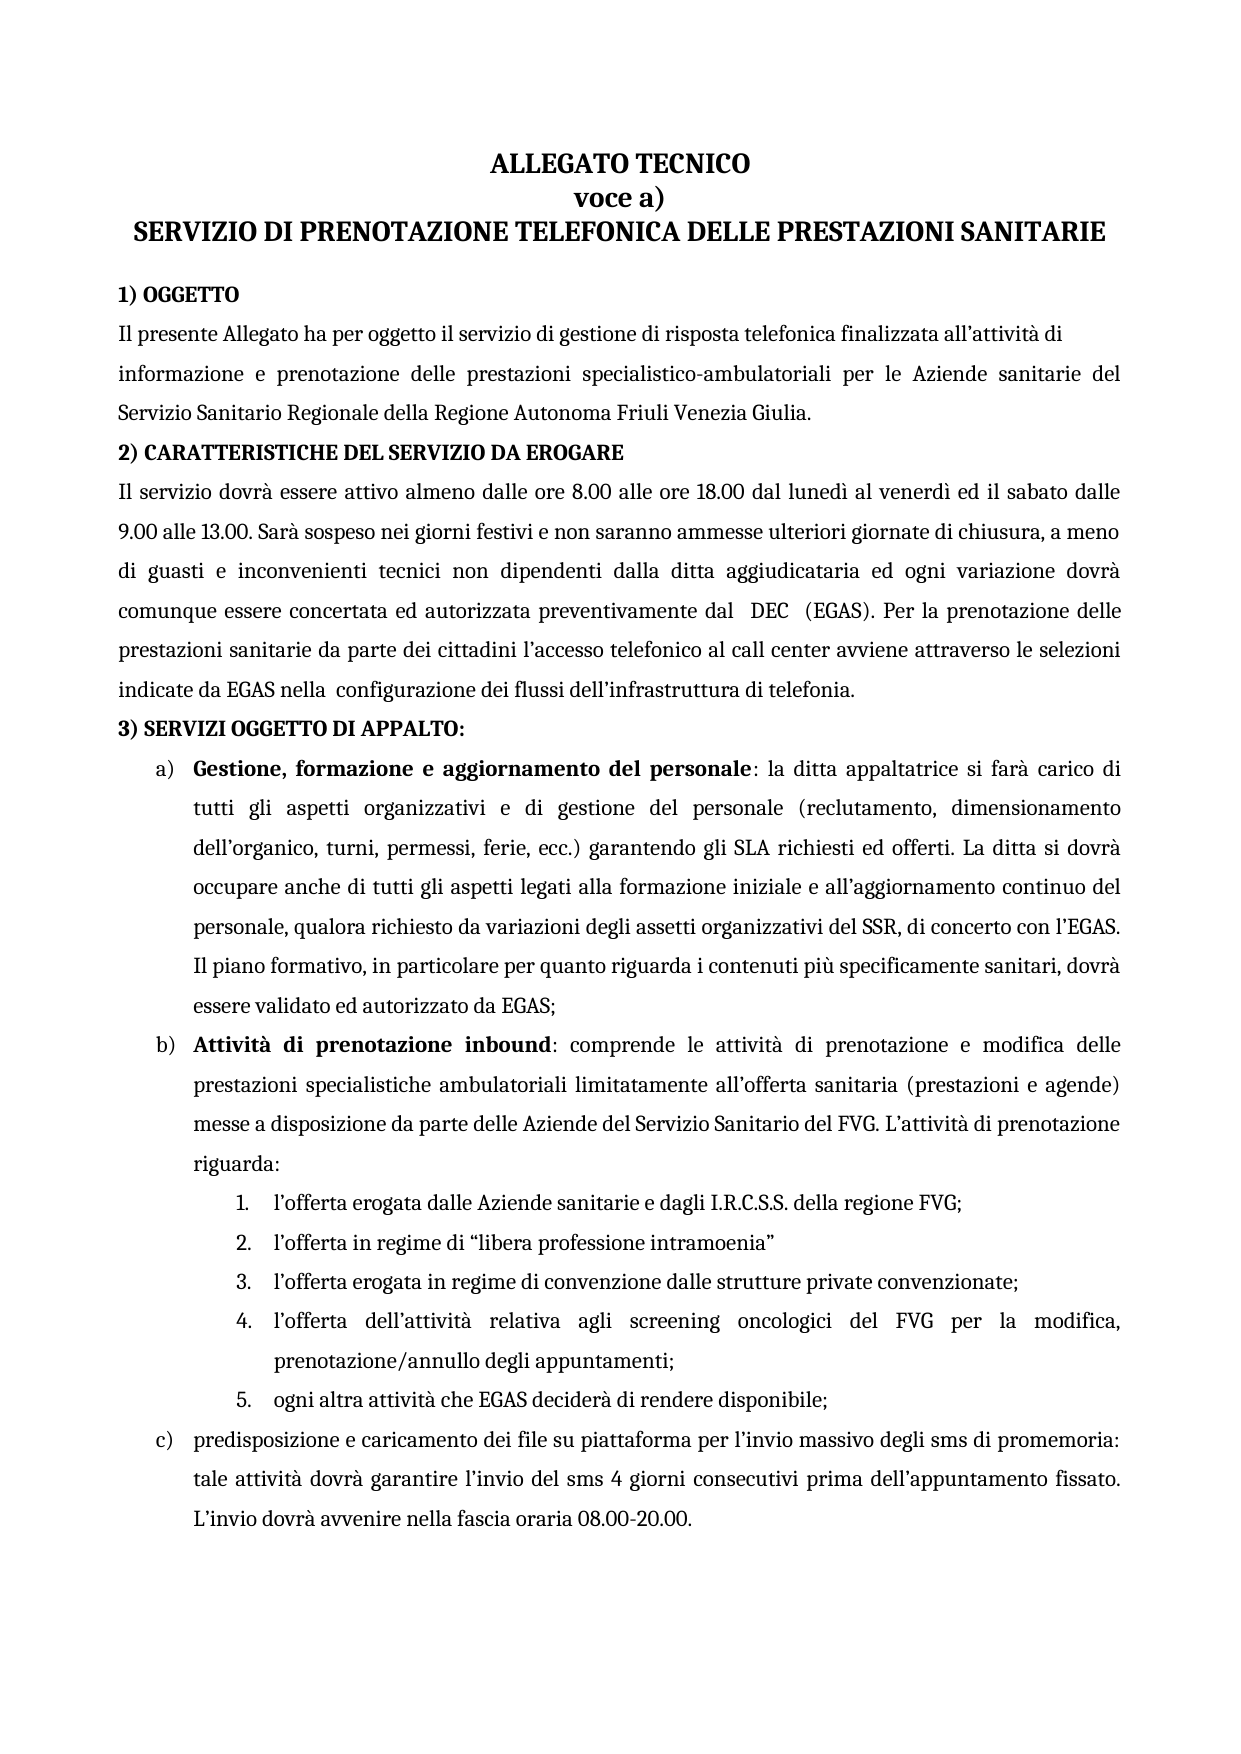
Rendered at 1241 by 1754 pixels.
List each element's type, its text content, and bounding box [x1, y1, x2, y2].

text Il presente Allegato ha per oggetto il servizio di gestione di risposta telefonica finalizzata all’attività di [118, 321, 1122, 348]
list l’offerta erogata in regime di convenzione dalle strutture private convenzionate; [236, 1269, 1122, 1295]
list Attività di prenotazione inbound: comprende le attività di prenotazione e modifica delle prestazioni specialistiche ambulatoriali limitatamente all’offerta sanitaria (prestazioni e agende) messe a disposizione da parte delle Aziende del Servizio Sanitario del FVG. L’attività di prenotazione riguarda: [156, 1032, 1122, 1177]
text 1) OGGETTO [118, 282, 1122, 308]
list l’offerta in regime di “libera professione intramoenia” [236, 1229, 1122, 1256]
list l’offerta dell’attività relativa agli screening oncologici del FVG per la modifica, prenotazione/annullo degli appuntamenti; [236, 1308, 1122, 1374]
text SERVIZIO DI PRENOTAZIONE TELEFONICA DELLE PRESTAZIONI SANITARIE [118, 215, 1122, 248]
list ogni altra attività che EGAS deciderà di rendere disponibile; [236, 1387, 1122, 1413]
text ALLEGATO TECNICO [118, 148, 1122, 181]
list Gestione, formazione e aggiornamento del personale: la ditta appaltatrice si farà carico di tutti gli aspetti organizzativi e di gestione del personale (reclutamento, dimensionamento dell’organico, turni, permessi, ferie, ecc.) garantendo gli SLA richiesti ed offerti. La ditta si dovrà occupare anche di tutti gli aspetti legati alla formazione iniziale e all’aggiornamento continuo del personale, qualora richiesto da variazioni degli assetti organizzativi del SSR, di concerto con l’EGAS. Il piano formativo, in particolare per quanto riguarda i contenuti più specificamente sanitari, dovrà essere validato ed autorizzato da EGAS; [156, 756, 1122, 1019]
text Il servizio dovrà essere attivo almeno dalle ore 8.00 alle ore 18.00 dal lunedì al venerdì ed il sabato dalle 9.00 alle 13.00. Sarà sospeso nei giorni festivi e non saranno ammesse ulteriori giornate di chiusura, a meno di guasti e inconvenienti tecnici non dipendenti dalla ditta aggiudicataria ed ogni variazione dovrà comunque essere concertata ed autorizzata preventivamente dal DEC (EGAS). Per la prenotazione delle prestazioni sanitarie da parte dei cittadini l’accesso telefonico al call center avviene attraverso le selezioni indicate da EGAS nella configurazione dei flussi dell’infrastruttura di telefonia. [118, 479, 1122, 703]
text voce a) [118, 181, 1122, 215]
list l’offerta erogata dalle Aziende sanitarie e dagli I.R.C.S.S. della regione FVG; [236, 1190, 1122, 1216]
list predisposizione e caricamento dei file su piattaforma per l’invio massivo degli sms di promemoria: tale attività dovrà garantire l’invio del sms 4 giorni consecutivi prima dell’appuntamento fissato. L’invio dovrà avvenire nella fascia oraria 08.00-20.00. [156, 1427, 1122, 1532]
text 3) SERVIZI OGGETTO DI APPALTO: [118, 716, 1122, 742]
text informazione e prenotazione delle prestazioni specialistico-ambulatoriali per le Aziende sanitarie del Servizio Sanitario Regionale della Regione Autonoma Friuli Venezia Giulia. [118, 361, 1122, 427]
text 2) CARATTERISTICHE DEL SERVIZIO DA EROGARE [118, 440, 1122, 466]
